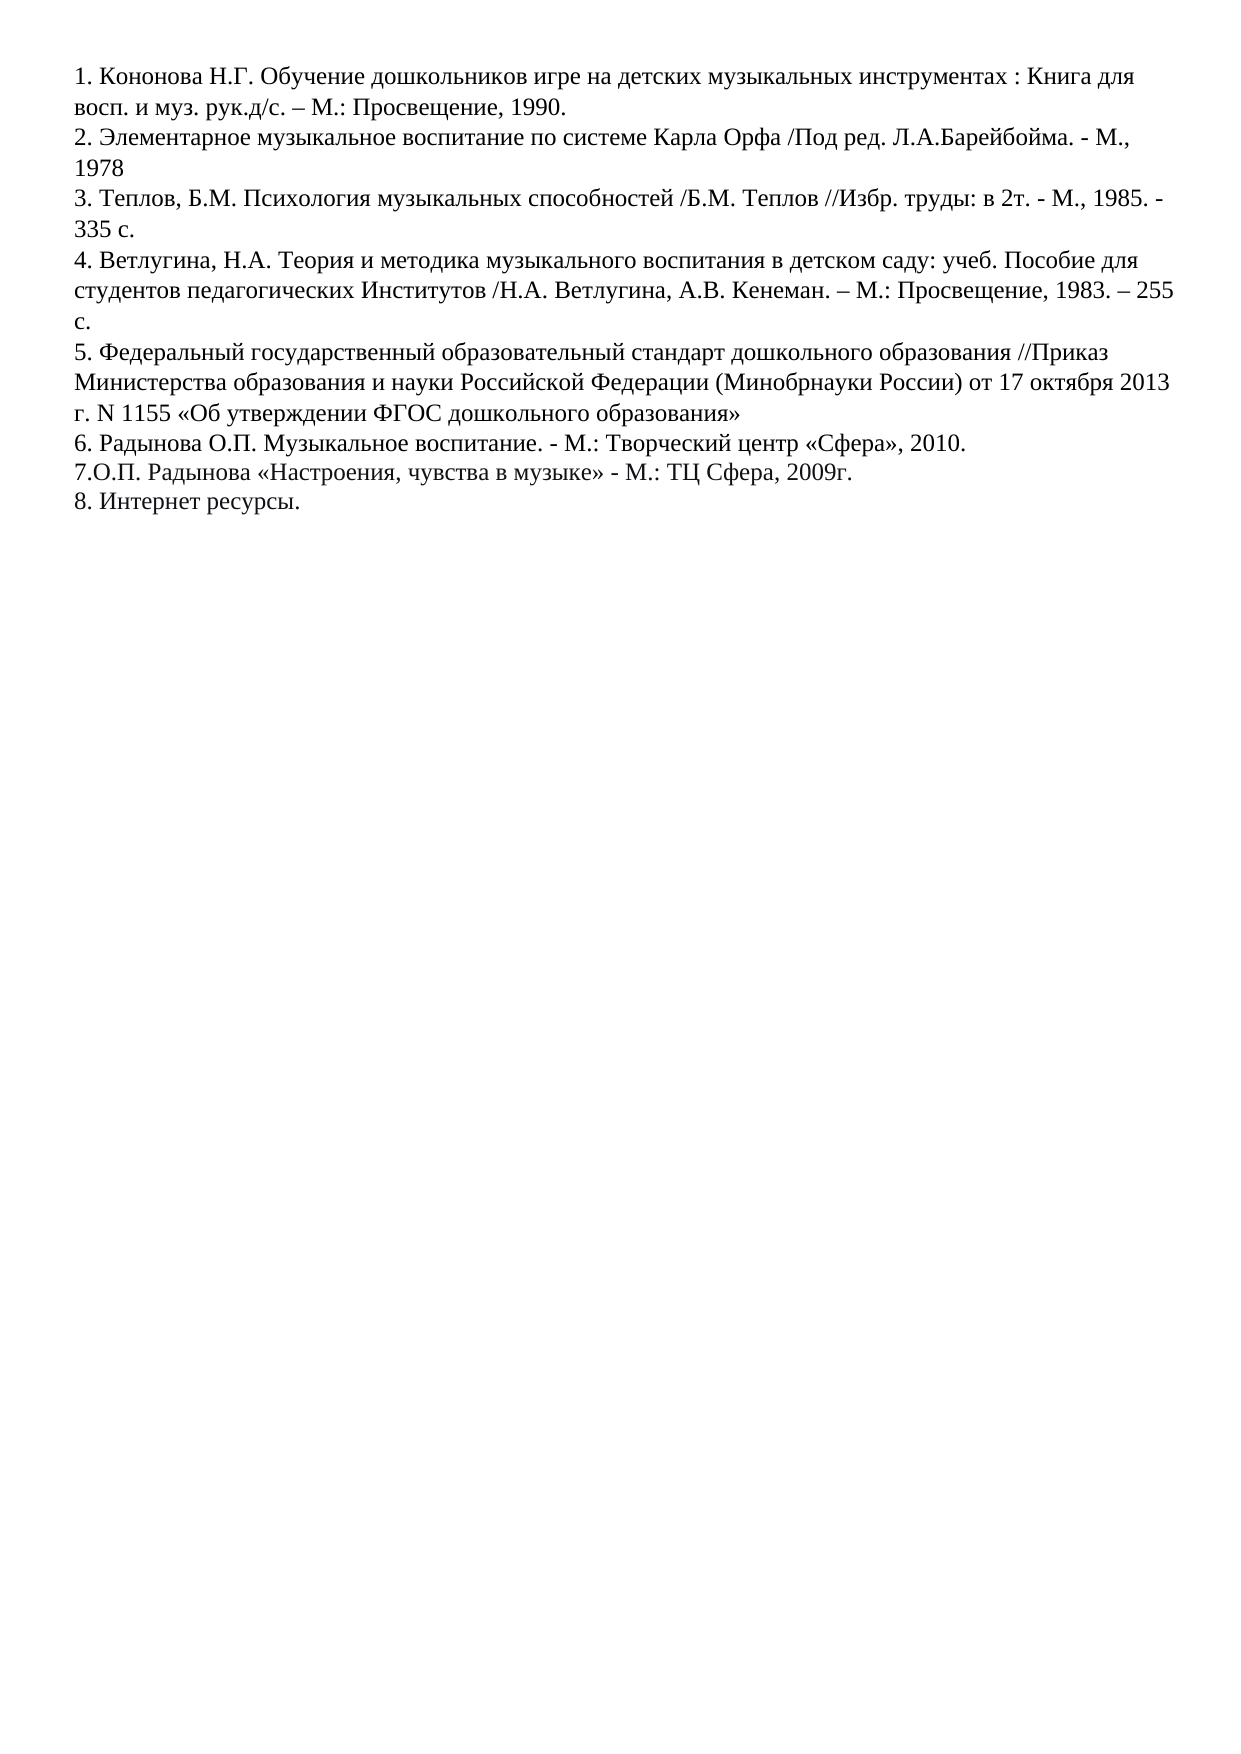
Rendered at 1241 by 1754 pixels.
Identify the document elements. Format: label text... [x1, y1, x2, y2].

text 4. Ветлугина, Н.А. Теория и методика музыкального воспитания в детском саду: учеб. Пособие для студентов педагогических Институтов /Н.А. Ветлугина, А.В. Кенеман. – М.: Просвещение, 1983. – 255 с. [74, 243, 1181, 335]
text 5. Федеральный государственный образовательный стандарт дошкольного образования //Приказ Министерства образования и науки Российской Федерации (Минобрнауки России) от 17 октября . N 1155 «Об утверждении ФГОС дошкольного образования» [74, 335, 1181, 427]
text 7.О.П. Радынова «Настроения, чувства в музыке» - М.: ТЦ Сфера, 2009г. [74, 457, 1181, 486]
text 3. Теплов, Б.М. Психология музыкальных способностей /Б.М. Теплов //Избр. труды: в 2т. - М., 1985. - 335 с. [74, 182, 1181, 243]
text 6. Радынова О.П. Музыкальное воспитание. - М.: Творческий центр «Сфера», 2010. [74, 427, 1181, 457]
text 8. Интернет ресурсы. [74, 486, 1181, 515]
text 1. Кононова Н.Г. Обучение дошкольников игре на детских музыкальных инструментах : Книга для восп. и муз. рук.д/с. – М.: Просвещение, 1990. [74, 59, 1181, 120]
text 2. Элементарное музыкальное воспитание по системе Карла Орфа /Под ред. Л.А.Барейбойма. - М., 1978 [74, 120, 1181, 182]
